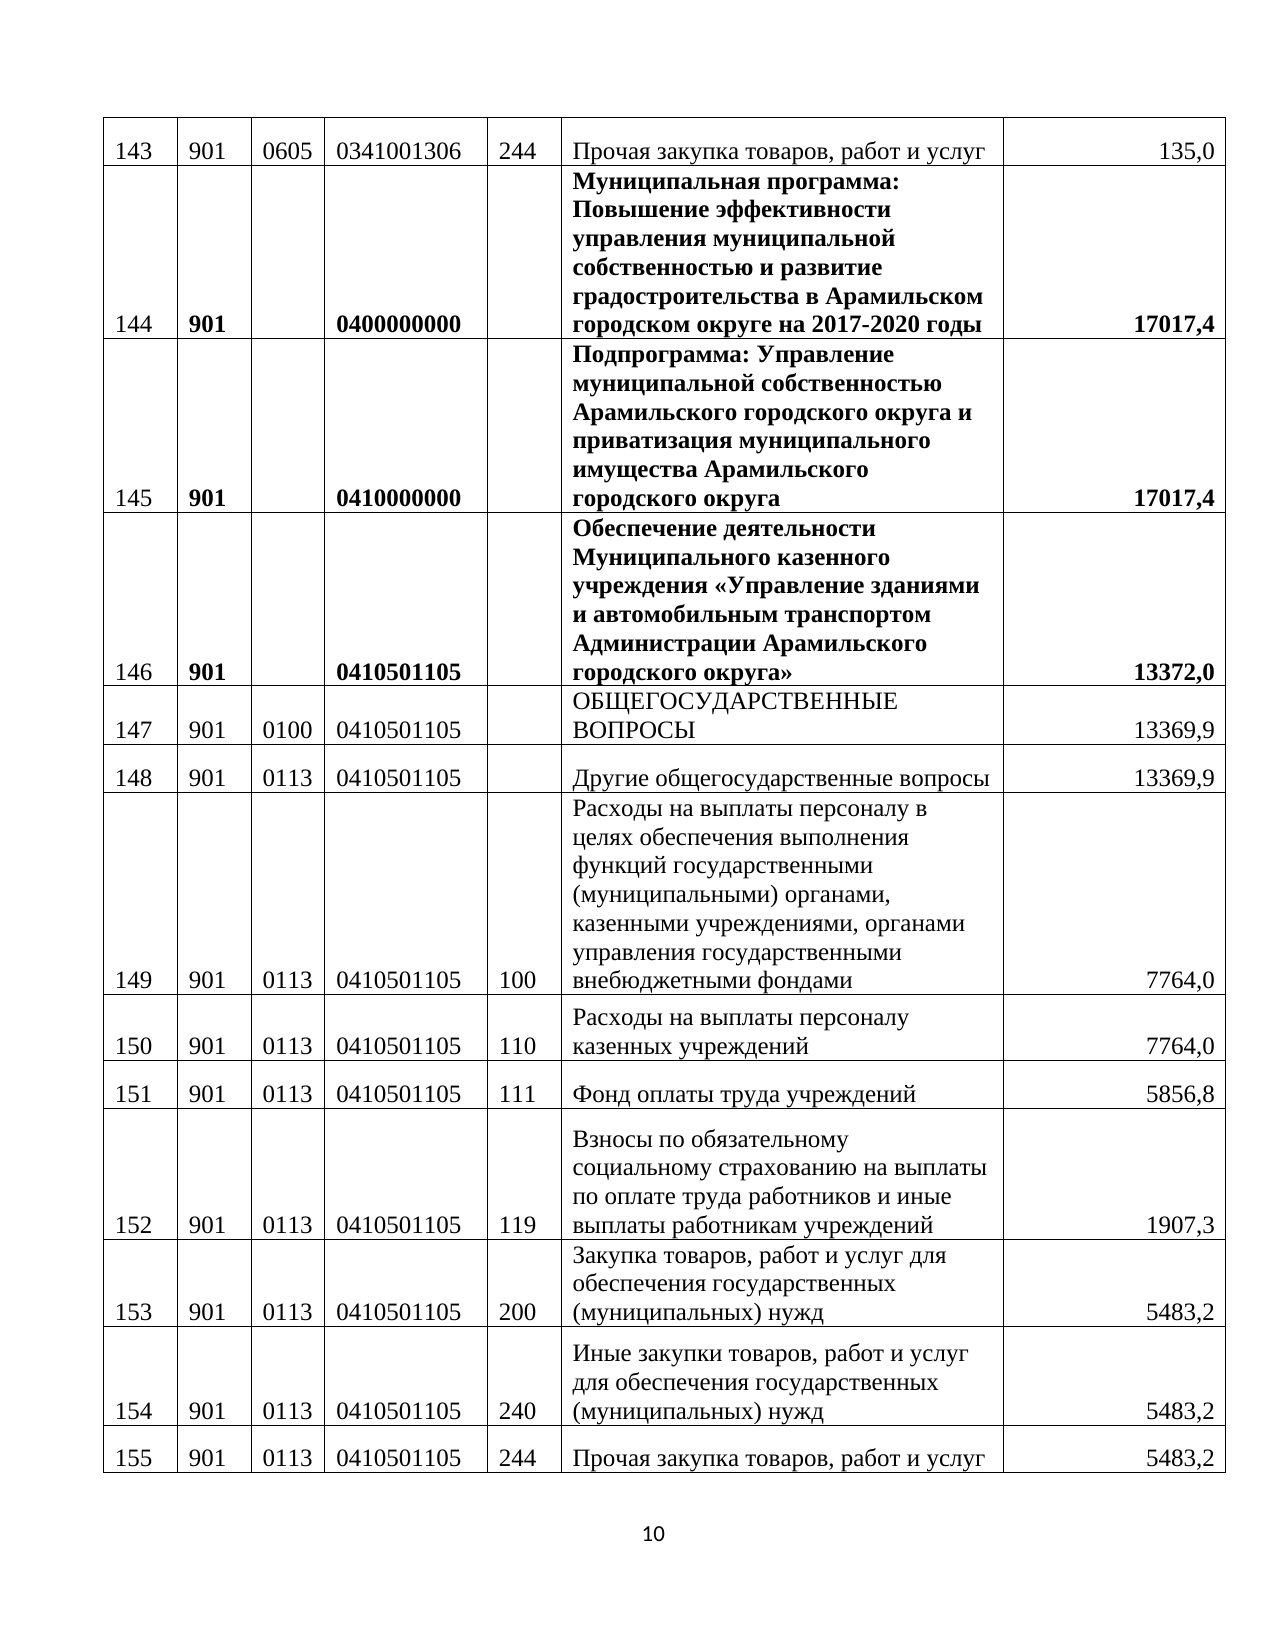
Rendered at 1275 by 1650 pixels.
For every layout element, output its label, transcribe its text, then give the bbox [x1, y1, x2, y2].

table_cell 17017,4 [1004, 166, 1225, 338]
table_cell 153 [104, 1240, 177, 1326]
table_cell 244 [488, 1426, 561, 1472]
table_cell 7764,0 [1004, 995, 1225, 1060]
table_cell 147 [104, 686, 177, 744]
table_cell 901 [178, 1061, 251, 1107]
table_cell [252, 166, 324, 338]
table_cell 13372,0 [1004, 513, 1225, 685]
table_cell 901 [178, 995, 251, 1060]
table_cell [488, 745, 561, 792]
table_cell 200 [488, 1240, 561, 1326]
table_cell [488, 339, 561, 512]
table_cell 151 [104, 1061, 177, 1107]
table_cell 146 [104, 513, 177, 685]
table_cell 100 [488, 793, 561, 994]
table_cell 5483,2 [1004, 1327, 1225, 1424]
table_cell 0410501105 [325, 1327, 487, 1424]
table_cell [488, 513, 561, 685]
table_cell 0410501105 [325, 1109, 487, 1239]
table_cell 0605 [252, 118, 324, 165]
table_cell 0410501105 [325, 513, 487, 685]
table_cell Муниципальная программа: Повышение эффективности управления муниципальной собственностью и развитие градостроительства в Арамильском городском округе на 2017-2020 годы [562, 166, 1003, 338]
table_cell 901 [178, 166, 251, 338]
table_cell 17017,4 [1004, 339, 1225, 512]
table_cell 901 [178, 686, 251, 744]
table_cell Взносы по обязательному социальному страхованию на выплаты по оплате труда работников и иные выплаты работникам учреждений [562, 1109, 1003, 1239]
table_cell 0410501105 [325, 793, 487, 994]
table_cell 5483,2 [1004, 1426, 1225, 1472]
table_cell 111 [488, 1061, 561, 1107]
table_cell 143 [104, 118, 177, 165]
table_cell 0410501105 [325, 686, 487, 744]
table_cell ОБЩЕГОСУДАРСТВЕННЫЕ ВОПРОСЫ [562, 686, 1003, 744]
table_cell Иные закупки товаров, работ и услуг для обеспечения государственных (муниципальных) нужд [562, 1327, 1003, 1424]
table_cell [252, 339, 324, 512]
table_cell 0341001306 [325, 118, 487, 165]
table_cell 0410501105 [325, 1426, 487, 1472]
table_cell 901 [178, 118, 251, 165]
table_cell 0113 [252, 1061, 324, 1107]
table_cell 0113 [252, 1327, 324, 1424]
table_cell Закупка товаров, работ и услуг для обеспечения государственных (муниципальных) нужд [562, 1240, 1003, 1326]
table_cell 13369,9 [1004, 745, 1225, 792]
table_cell 0410501105 [325, 745, 487, 792]
table_cell 240 [488, 1327, 561, 1424]
table_cell [488, 686, 561, 744]
table_cell 148 [104, 745, 177, 792]
table_cell 135,0 [1004, 118, 1225, 165]
table_cell Прочая закупка товаров, работ и услуг [562, 118, 1003, 165]
table_cell 144 [104, 166, 177, 338]
table_cell 0113 [252, 1109, 324, 1239]
table_cell 154 [104, 1327, 177, 1424]
table_cell 1907,3 [1004, 1109, 1225, 1239]
table_cell 901 [178, 339, 251, 512]
table_cell 0410000000 [325, 339, 487, 512]
table_cell Прочая закупка товаров, работ и услуг [562, 1426, 1003, 1472]
table_cell 901 [178, 1327, 251, 1424]
table_cell 901 [178, 1240, 251, 1326]
table_cell 5483,2 [1004, 1240, 1225, 1326]
table_cell 901 [178, 745, 251, 792]
table_cell 0410501105 [325, 1240, 487, 1326]
table_cell 7764,0 [1004, 793, 1225, 994]
table_cell 110 [488, 995, 561, 1060]
table_cell 145 [104, 339, 177, 512]
table_cell 0113 [252, 1240, 324, 1326]
table_cell 150 [104, 995, 177, 1060]
table_cell 155 [104, 1426, 177, 1472]
table_cell 149 [104, 793, 177, 994]
table_cell Другие общегосударственные вопросы [562, 745, 1003, 792]
table_cell Расходы на выплаты персоналу казенных учреждений [562, 995, 1003, 1060]
table_cell [252, 513, 324, 685]
table_cell 0113 [252, 793, 324, 994]
table_cell Фонд оплаты труда учреждений [562, 1061, 1003, 1107]
table_cell 0400000000 [325, 166, 487, 338]
table_cell 0113 [252, 1426, 324, 1472]
table_cell 0100 [252, 686, 324, 744]
table_cell 901 [178, 513, 251, 685]
table_cell Обеспечение деятельности Муниципального казенного учреждения «Управление зданиями и автомобильным транспортом Администрации Арамильского городского округа» [562, 513, 1003, 685]
table_cell 119 [488, 1109, 561, 1239]
table_cell 0410501105 [325, 995, 487, 1060]
table_cell 901 [178, 1426, 251, 1472]
table_cell 152 [104, 1109, 177, 1239]
table_cell 13369,9 [1004, 686, 1225, 744]
table_cell [488, 166, 561, 338]
table_cell 244 [488, 118, 561, 165]
table_cell 0113 [252, 995, 324, 1060]
table_cell Подпрограмма: Управление муниципальной собственностью Арамильского городского округа и приватизация муниципального имущества Арамильского городского округа [562, 339, 1003, 512]
table_cell 0113 [252, 745, 324, 792]
table_cell 901 [178, 1109, 251, 1239]
table_cell 901 [178, 793, 251, 994]
table_cell 5856,8 [1004, 1061, 1225, 1107]
table_cell 0410501105 [325, 1061, 487, 1107]
table_cell Расходы на выплаты персоналу в целях обеспечения выполнения функций государственными (муниципальными) органами, казенными учреждениями, органами управления государственными внебюджетными фондами [562, 793, 1003, 994]
